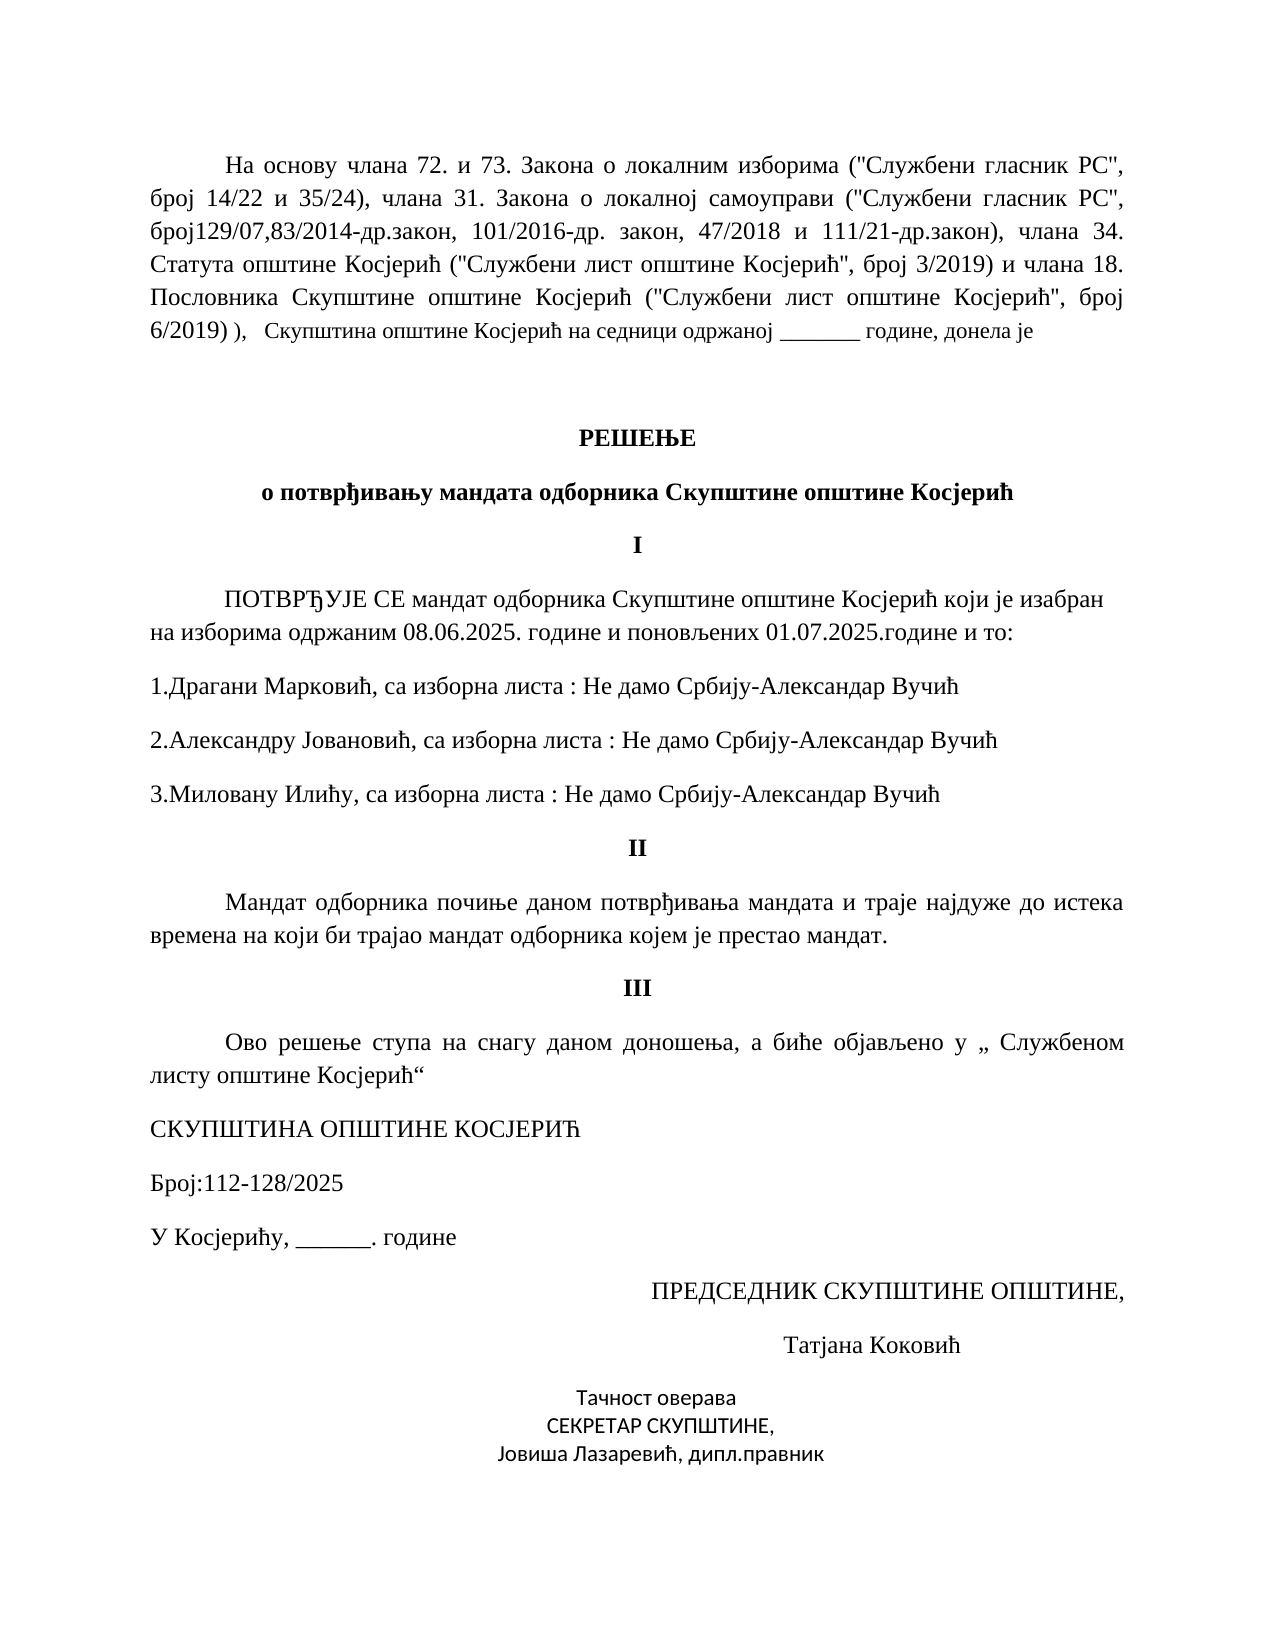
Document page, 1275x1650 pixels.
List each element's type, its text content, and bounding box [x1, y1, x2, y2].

text III [150, 973, 1125, 1002]
text 3.Миловану Илићу, са изборна листа : Не дамо Србију-Александар Вучић [150, 779, 1125, 808]
text РЕШЕЊЕ [150, 423, 1125, 452]
table_header СЕКРЕТАР СКУПШТИНЕ, Јовиша Лазаревић, дипл.правник [150, 1412, 1171, 1469]
text 2.Александру Јовановић, са изборна листа : Не дамо Србију-Александар Вучић [150, 725, 1125, 754]
text Ово решење ступа на снагу даном доношења, а биће објављено у „ Службеном листу општине Косјерић“ [150, 1027, 1125, 1089]
text Тачност оверава [150, 1383, 1125, 1412]
text о потврђивању мандата одборника Скупштине општине Косјерић [150, 477, 1125, 505]
text На основу члана 72. и 73. Закона о локалним изборима (''Службени гласник РС'', број 14/22 и 35/24), члана 31. Закона о локалној самоуправи (''Службени гласник РС'', број129/07,83/2014-др.закон, 101/2016-др. закон, 47/2018 и 111/21-др.закон), члана 34. Статута општине Косјерић (''Службени лист општине Косјерић'', број 3/2019) и члана 18. Пословника Скупштине општине Косјерић (''Службени лист општине Косјерић'', број 6/2019) ), Скупштина општине Косјерић на седници одржаној _______ године, донела је [150, 150, 1125, 344]
text У Косјерићу, ______. године [150, 1222, 1125, 1251]
text 1.Драгани Марковић, са изборна листа : Не дамо Србију-Александар Вучић [150, 671, 1125, 700]
text Број:112-128/2025 [150, 1168, 1125, 1197]
text Мандат одборника почиње даном потврђивања мандата и траје најдуже до истека времена на који би трајао мандат одборника којем је престао мандат. [150, 887, 1125, 948]
text Татјана Коковић [150, 1330, 1125, 1358]
text ПОТВРЂУЈЕ СЕ мандат одборника Скупштине општине Косјерић који је изабран на изборима одржаним 08.06.2025. године и поновљених 01.07.2025.године и то: [150, 584, 1125, 646]
text СКУПШТИНА ОПШТИНЕ КОСЈЕРИЋ [150, 1114, 1125, 1143]
text ПРЕДСЕДНИК СКУПШТИНЕ ОПШТИНЕ, [150, 1276, 1125, 1304]
text I [150, 531, 1125, 559]
text II [150, 833, 1125, 862]
